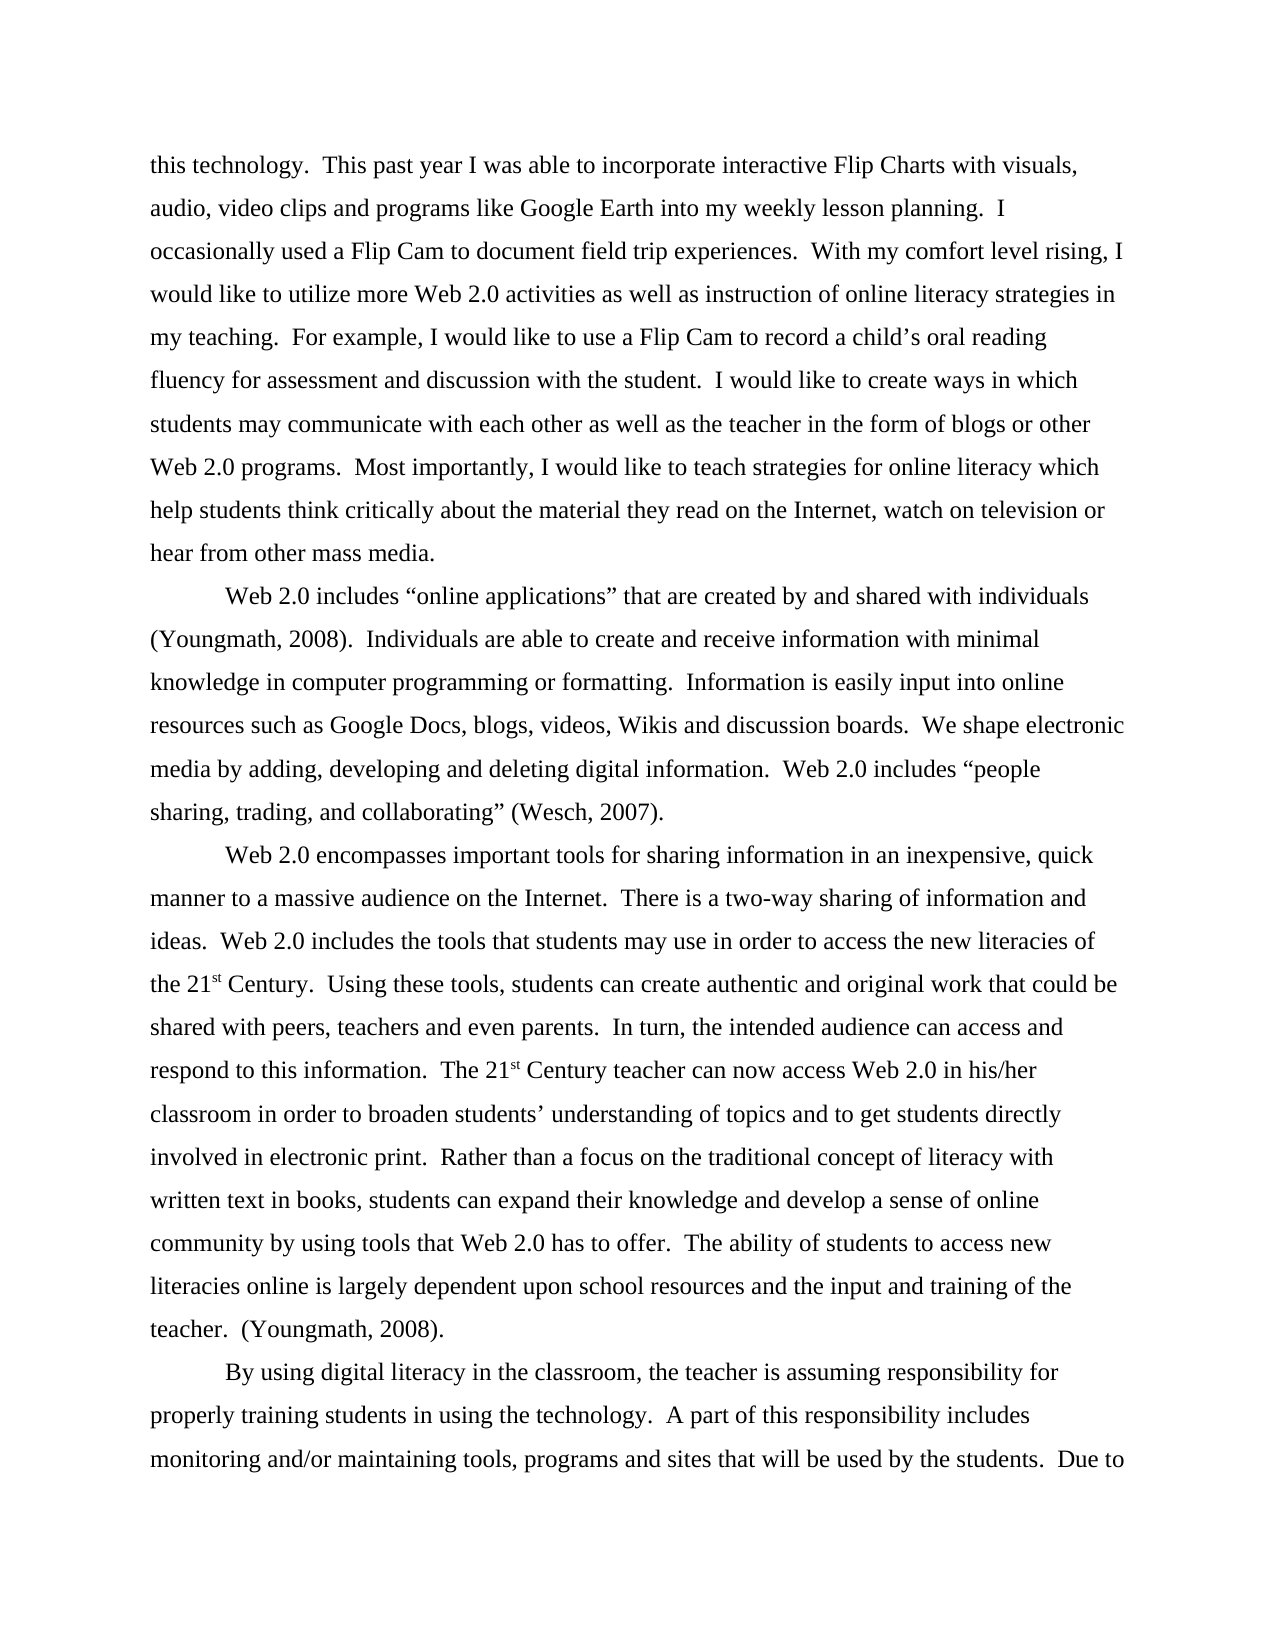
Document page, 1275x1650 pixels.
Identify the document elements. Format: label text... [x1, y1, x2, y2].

text Web 2.0 encompasses important tools for sharing information in an inexpensive, quick manner to a massive audience on the Internet. There is a two-way sharing of information and ideas. Web 2.0 includes the tools that students may use in order to access the new literacies of the 21st Century. Using these tools, students can create authentic and original work that could be shared with peers, teachers and even parents. In turn, the intended audience can access and respond to this information. The 21st Century teacher can now access Web 2.0 in his/her classroom in order to broaden students’ understanding of topics and to get students directly involved in electronic print. Rather than a focus on the traditional concept of literacy with written text in books, students can expand their knowledge and develop a sense of online community by using tools that Web 2.0 has to offer. The ability of students to access new literacies online is largely dependent upon school resources and the input and training of the teacher. (Youngmath, 2008). [150, 840, 1125, 1343]
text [150, 150, 1125, 567]
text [150, 1357, 1125, 1472]
text Web 2.0 includes “online applications” that are created by and shared with individuals (Youngmath, 2008). Individuals are able to create and receive information with minimal knowledge in computer programming or formatting. Information is easily input into online resources such as Google Docs, blogs, videos, Wikis and discussion boards. We shape electronic media by adding, developing and deleting digital information. Web 2.0 includes “people sharing, trading, and collaborating” (Wesch, 2007). [150, 581, 1125, 826]
